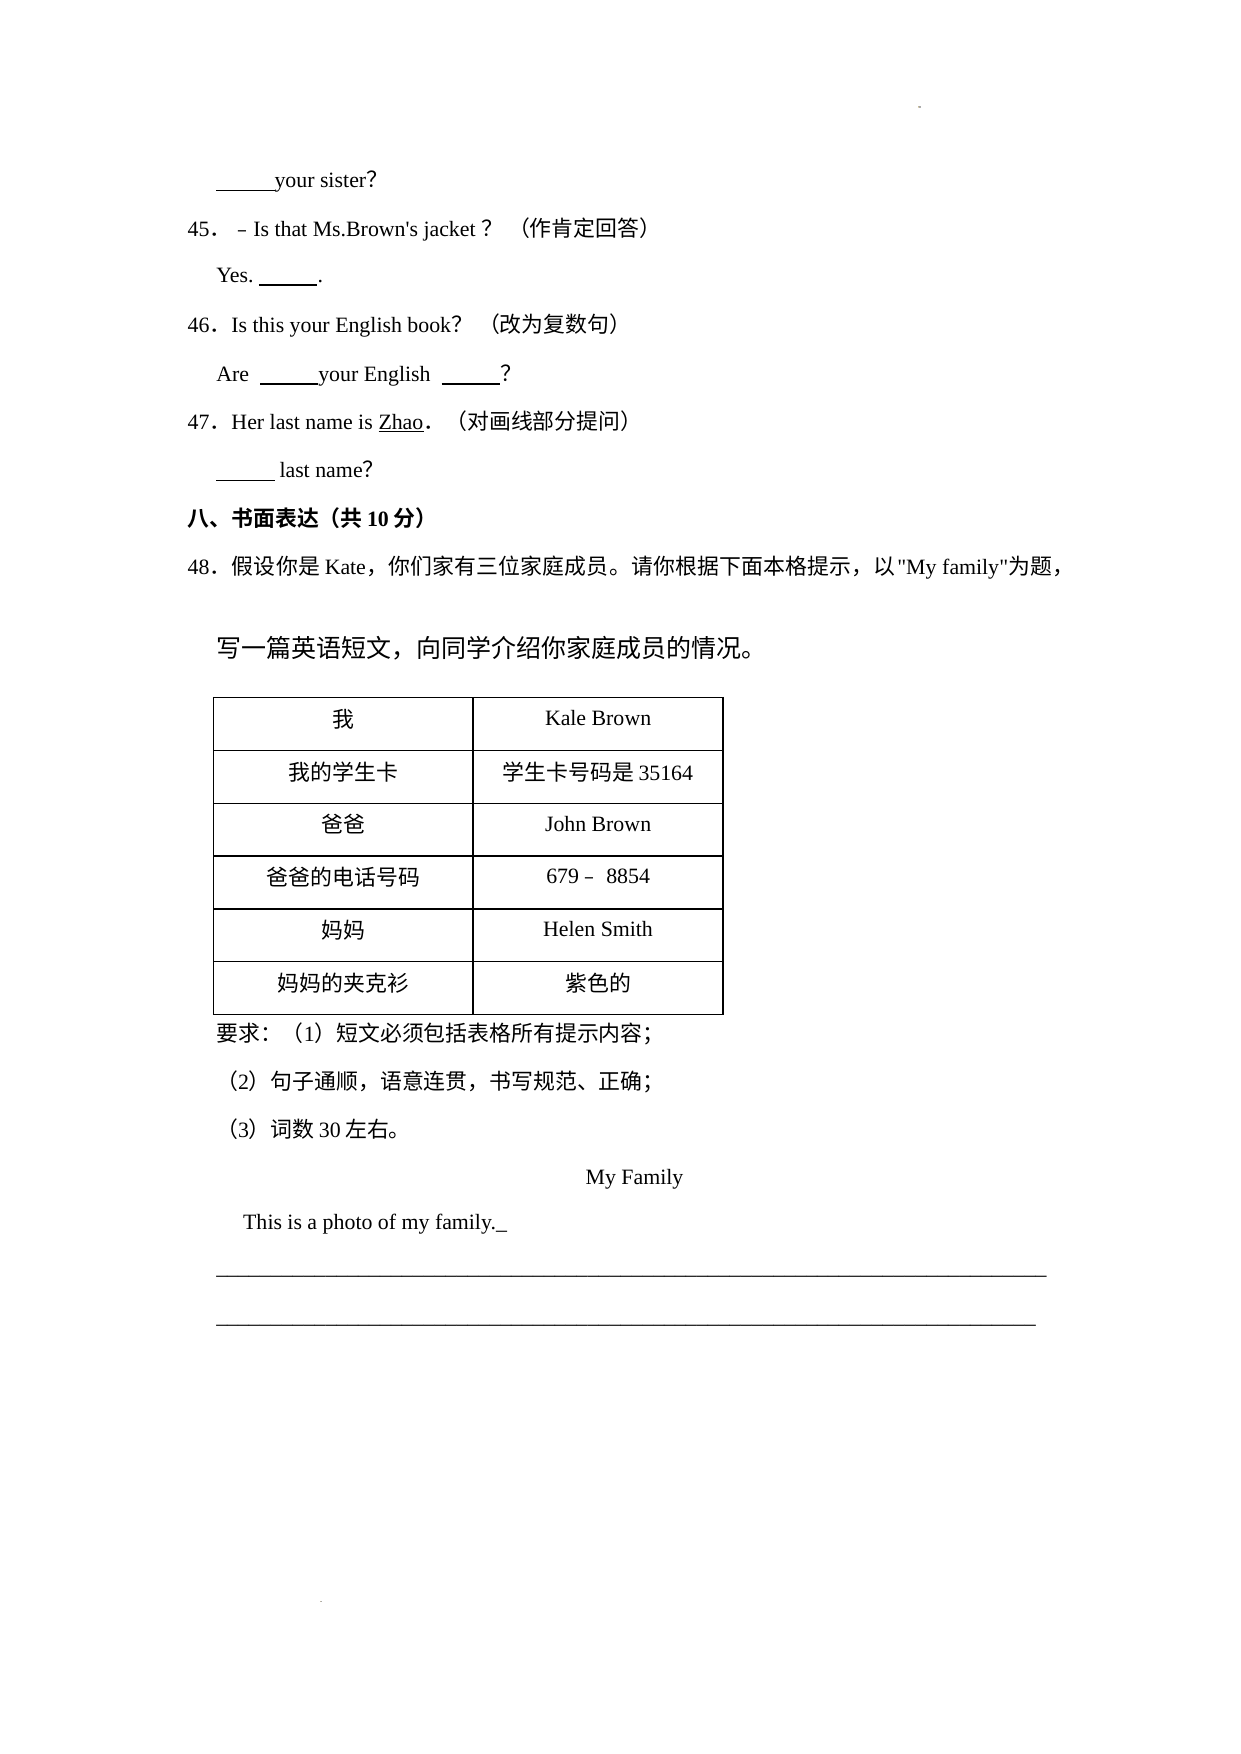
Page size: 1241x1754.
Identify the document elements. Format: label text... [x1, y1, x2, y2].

text My Family [216, 1160, 1053, 1193]
table_cell John Brown [474, 804, 722, 855]
text （3）词数30左右。 [216, 1112, 1053, 1144]
text last name？ [216, 452, 1053, 484]
text 八、书面表达（共10分） [187, 500, 1053, 533]
table_cell 紫色的 [474, 962, 722, 1014]
text This is a photo of my family._ [216, 1205, 1053, 1238]
table_cell 我的学生卡 [214, 751, 472, 802]
table_cell 妈妈的夹克衫 [214, 962, 472, 1014]
text _______________________________________________________________________________________________________________________________________________________ [216, 1250, 1053, 1332]
text 要求：（1）短文必须包括表格所有提示内容； [216, 1015, 1053, 1048]
text 47．Her last name is Zhao．（对画线部分提问） [187, 404, 1053, 436]
text 45．﹣Is that Ms.Brown's jacket ？ （作肯定回答） [187, 210, 1053, 243]
text （2）句子通顺，语意连贯，书写规范、正确； [216, 1063, 1053, 1096]
table_cell 爸爸 [214, 804, 472, 855]
table_cell 爸爸的电话号码 [214, 857, 472, 908]
table_cell 妈妈 [214, 910, 472, 961]
table_cell Helen Smith [474, 910, 722, 961]
text 46．Is this your English book？ （改为复数句） [187, 307, 1053, 339]
table_cell 学生卡号码是35164 [474, 751, 722, 802]
text your sister？ [216, 162, 1053, 194]
table_header 我 [214, 698, 472, 749]
text 48．假设你是Kate，你们家有三位家庭成员。请你根据下面本格提示，以"My family"为题，写一篇英语短文，向同学介绍你家庭成员的情况。 [187, 549, 1053, 679]
table_cell 679﹣ 8854 [474, 857, 722, 908]
text Yes. . [216, 259, 1053, 291]
table_header Kale Brown [474, 698, 722, 749]
text Are your English ？ [216, 355, 1053, 388]
